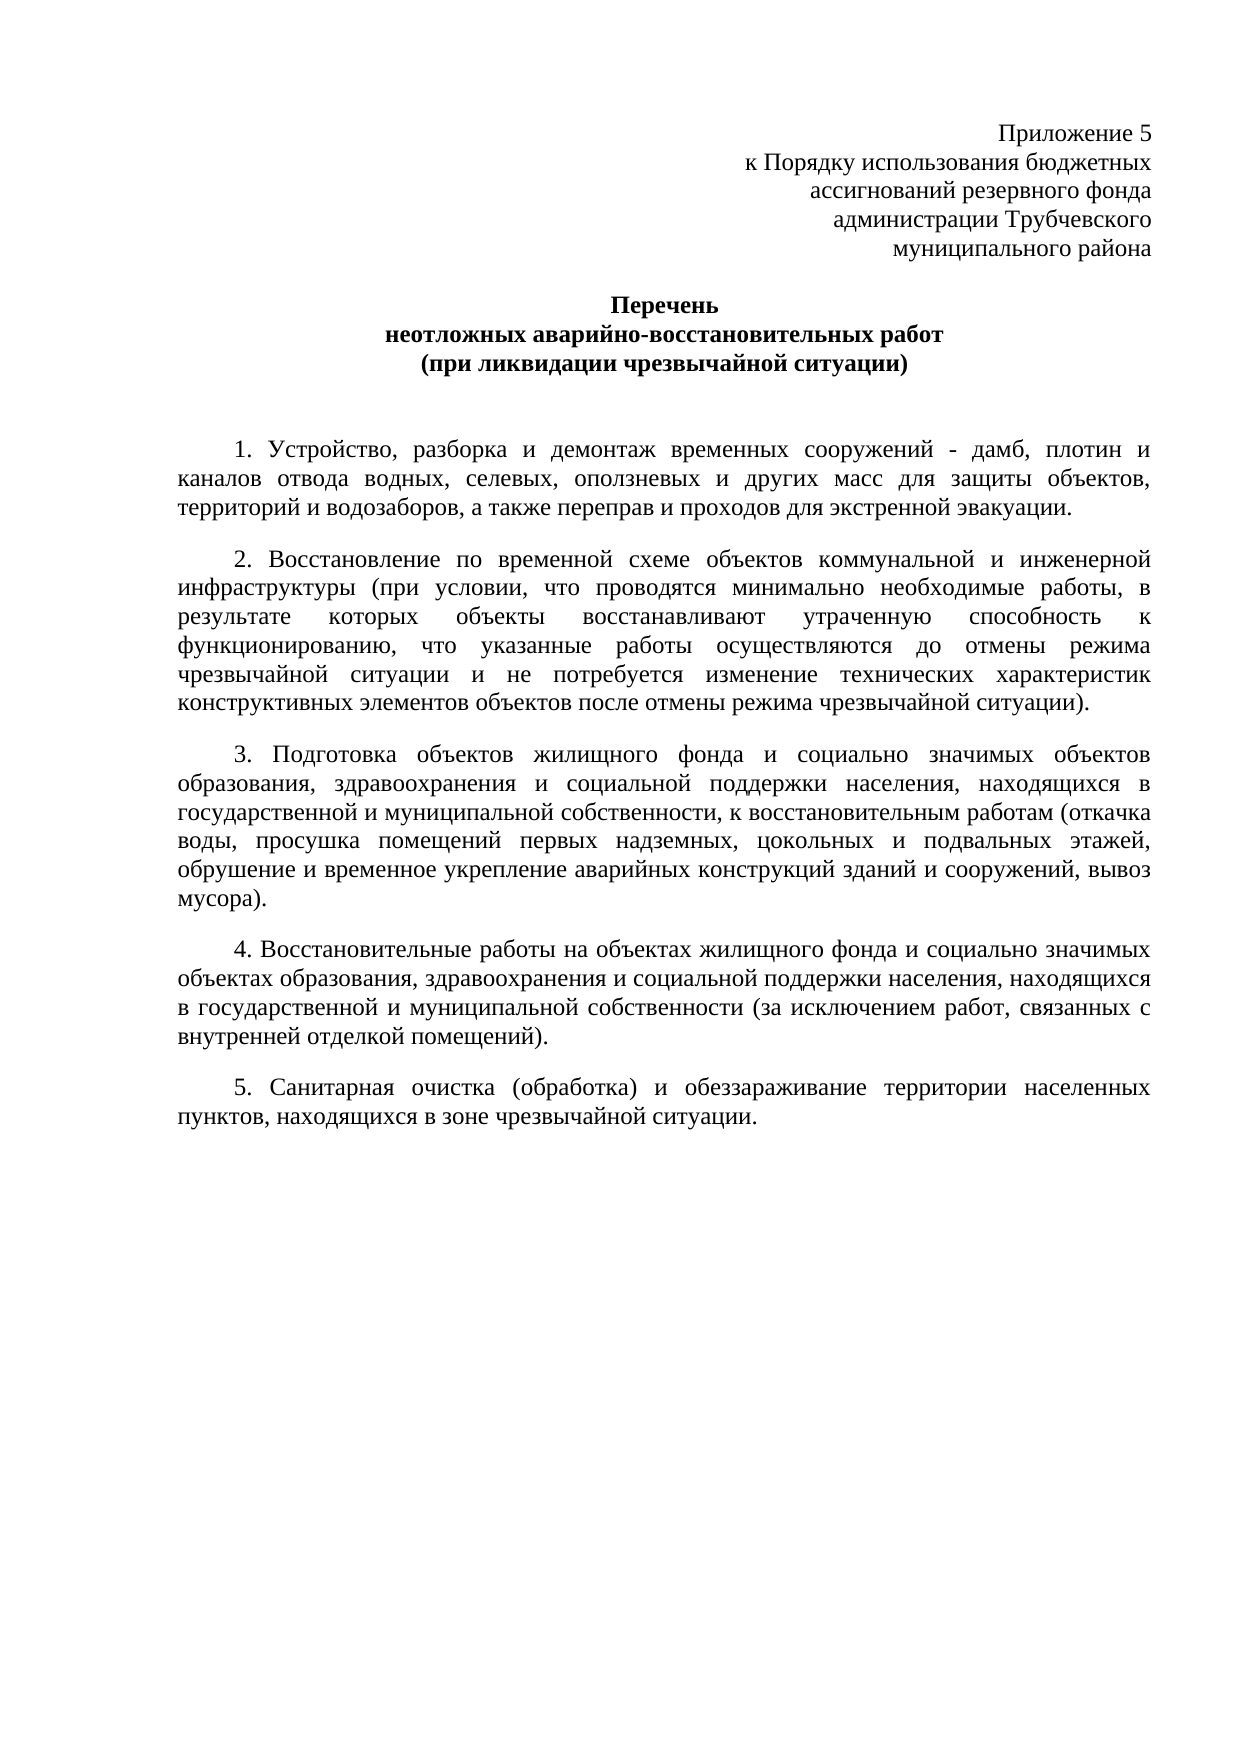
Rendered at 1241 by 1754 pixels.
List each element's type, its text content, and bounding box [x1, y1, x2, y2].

text Приложение 5 [177, 118, 1152, 147]
title неотложных аварийно-восстановительных работ [177, 319, 1152, 348]
text 5. Санитарная очистка (обработка) и обеззараживание территории населенных пунктов, находящихся в зоне чрезвычайной ситуации. [177, 1072, 1152, 1130]
text 4. Восстановительные работы на объектах жилищного фонда и социально значимых объектах образования, здравоохранения и социальной поддержки населения, находящихся в государственной и муниципальной собственности (за исключением работ, связанных с внутренней отделкой помещений). [177, 934, 1152, 1049]
title Перечень [177, 291, 1152, 319]
text 2. Восстановление по временной схеме объектов коммунальной и инженерной инфраструктуры (при условии, что проводятся минимально необходимые работы, в результате которых объекты восстанавливают утраченную способность к функционированию, что указанные работы осуществляются до отмены режима чрезвычайной ситуации и не потребуется изменение технических характеристик конструктивных элементов объектов после отмены режима чрезвычайной ситуации). [177, 544, 1152, 716]
text к Порядку использования бюджетных [177, 147, 1152, 176]
text ассигнований резервного фонда [177, 176, 1152, 204]
text 1. Устройство, разборка и демонтаж временных сооружений - дамб, плотин и каналов отвода водных, селевых, оползневых и других масс для защиты объектов, территорий и водозаборов, а также переправ и проходов для экстренной эвакуации. [177, 434, 1152, 521]
text администрации Трубчевского [177, 204, 1152, 233]
text муниципального района [177, 233, 1152, 262]
title (при ликвидации чрезвычайной ситуации) [177, 348, 1152, 377]
text 3. Подготовка объектов жилищного фонда и социально значимых объектов образования, здравоохранения и социальной поддержки населения, находящихся в государственной и муниципальной собственности, к восстановительным работам (откачка воды, просушка помещений первых надземных, цокольных и подвальных этажей, обрушение и временное укрепление аварийных конструкций зданий и сооружений, вывоз мусора). [177, 739, 1152, 912]
